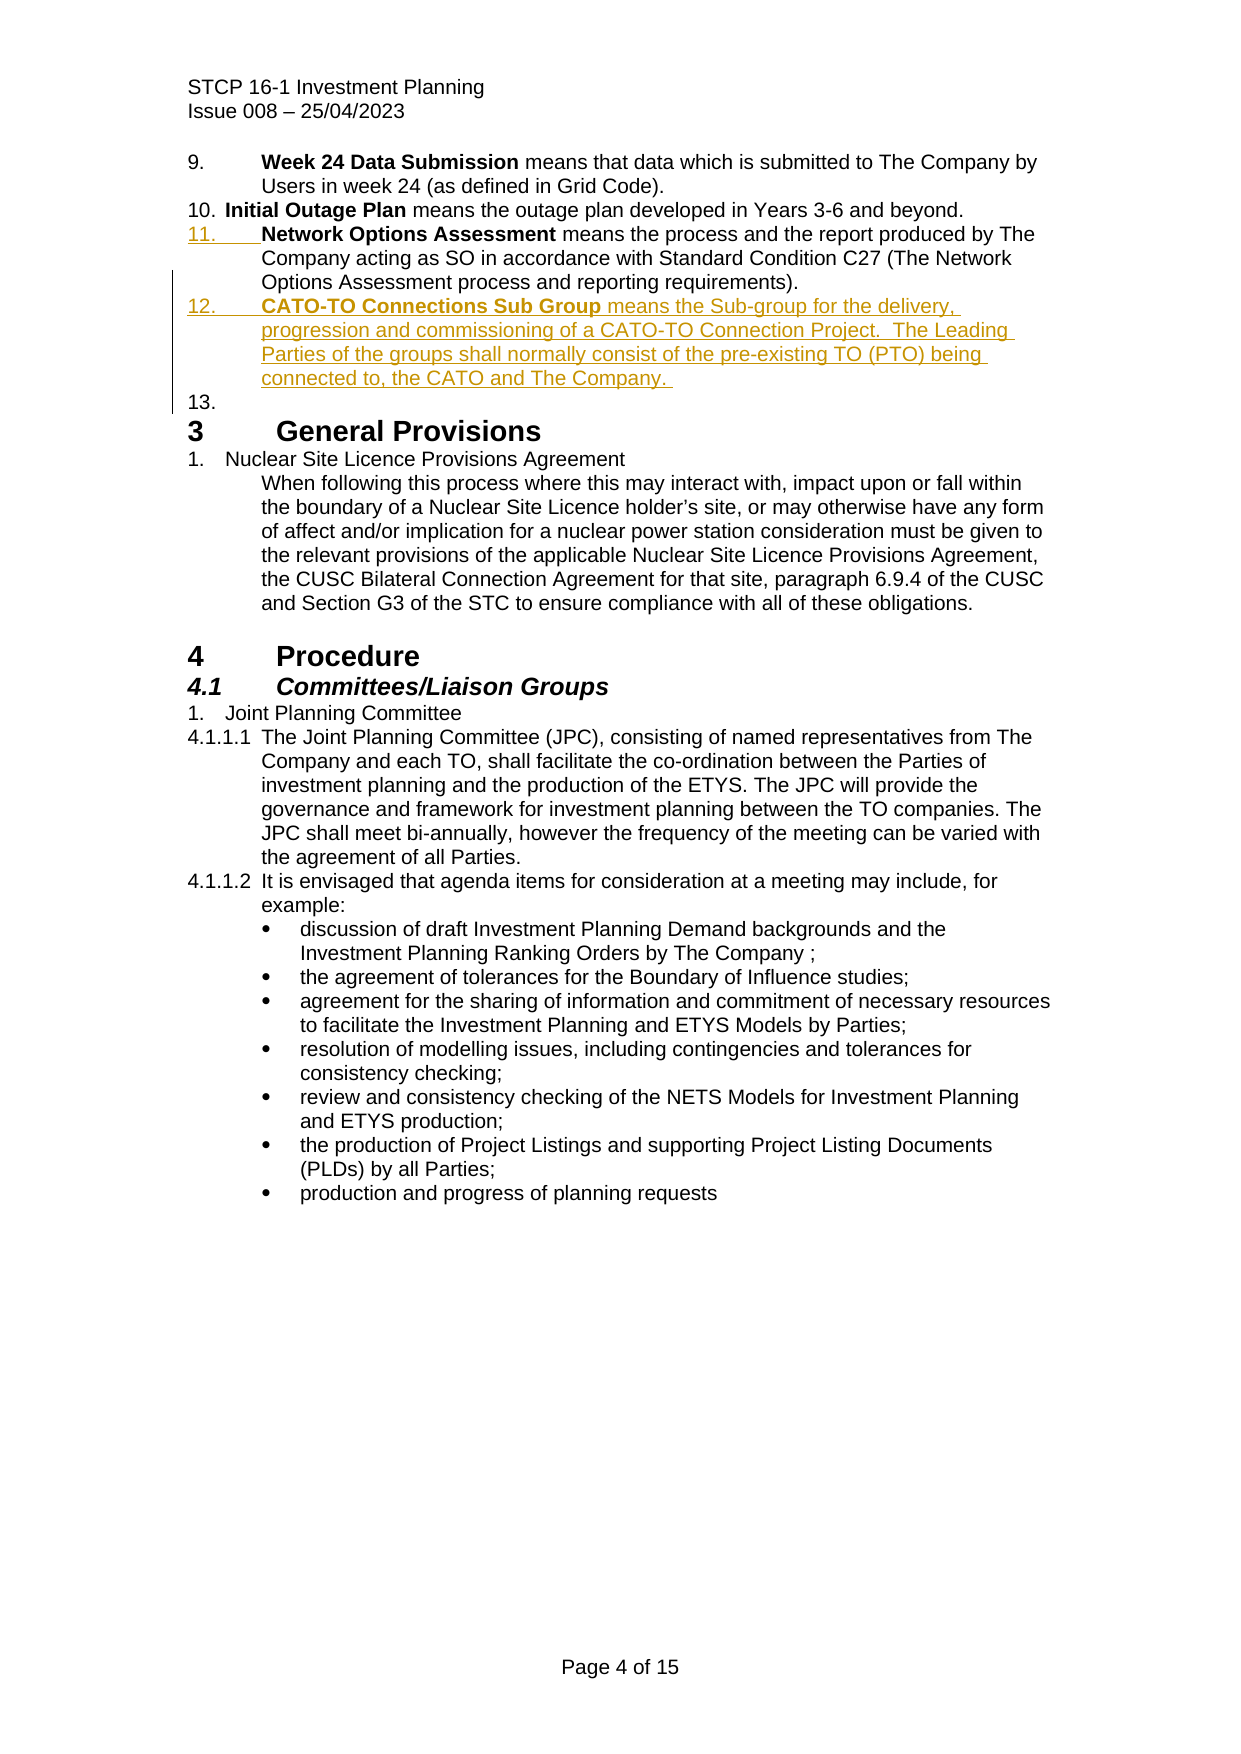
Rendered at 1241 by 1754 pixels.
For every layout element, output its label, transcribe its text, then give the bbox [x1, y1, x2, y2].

subtitle Procedure [187, 639, 1053, 672]
subtitle When following this process where this may interact with, impact upon or fall within the boundary of a Nuclear Site Licence holder’s site, or may otherwise have any form of affect and/or implication for a nuclear power station consideration must be given to the relevant provisions of the applicable Nuclear Site Licence Provisions Agreement, the CUSC Bilateral Connection Agreement for that site, paragraph 6.9.4 of the CUSC and Section G3 of the STC to ensure compliance with all of these obligations. [187, 471, 1053, 615]
subtitle agreement for the sharing of information and commitment of necessary resources to facilitate the Investment Planning and ETYS Models by Parties; [262, 989, 1053, 1037]
subtitle Initial Outage Plan means the outage plan developed in Years 3-6 and beyond. [187, 198, 1053, 222]
subtitle Committees/Liaison Groups [187, 672, 1053, 701]
subtitle Network Options Assessment means the process and the report produced by The Company acting as SO in accordance with Standard Condition C27 (The Network Options Assessment process and reporting requirements). [187, 222, 1053, 294]
subtitle the production of Project Listings and supporting Project Listing Documents (PLDs) by all Parties; [262, 1133, 1053, 1181]
subtitle review and consistency checking of the NETS Models for Investment Planning and ETYS production; [262, 1085, 1053, 1133]
subtitle Week 24 Data Submission means that data which is submitted to The Company by Users in week 24 (as defined in Grid Code). [187, 150, 1053, 198]
subtitle resolution of modelling issues, including contingencies and tolerances for consistency checking; [262, 1037, 1053, 1085]
subtitle General Provisions [187, 413, 1053, 447]
subtitle discussion of draft Investment Planning Demand backgrounds and the Investment Planning Ranking Orders by The Company ; [262, 917, 1053, 965]
subtitle The Joint Planning Committee (JPC), consisting of named representatives from The Company and each TO, shall facilitate the co-ordination between the Parties of investment planning and the production of the ETYS. The JPC will provide the governance and framework for investment planning between the TO companies. The JPC shall meet bi-annually, however the frequency of the meeting can be varied with the agreement of all Parties. [187, 725, 1053, 869]
subtitle It is envisaged that agenda items for consideration at a meeting may include, for example: [187, 869, 1053, 917]
subtitle the agreement of tolerances for the Boundary of Influence studies; [262, 965, 1053, 989]
subtitle production and progress of planning requests [262, 1181, 1053, 1205]
subtitle Nuclear Site Licence Provisions Agreement [187, 447, 1053, 471]
subtitle Joint Planning Committee [187, 701, 1053, 725]
